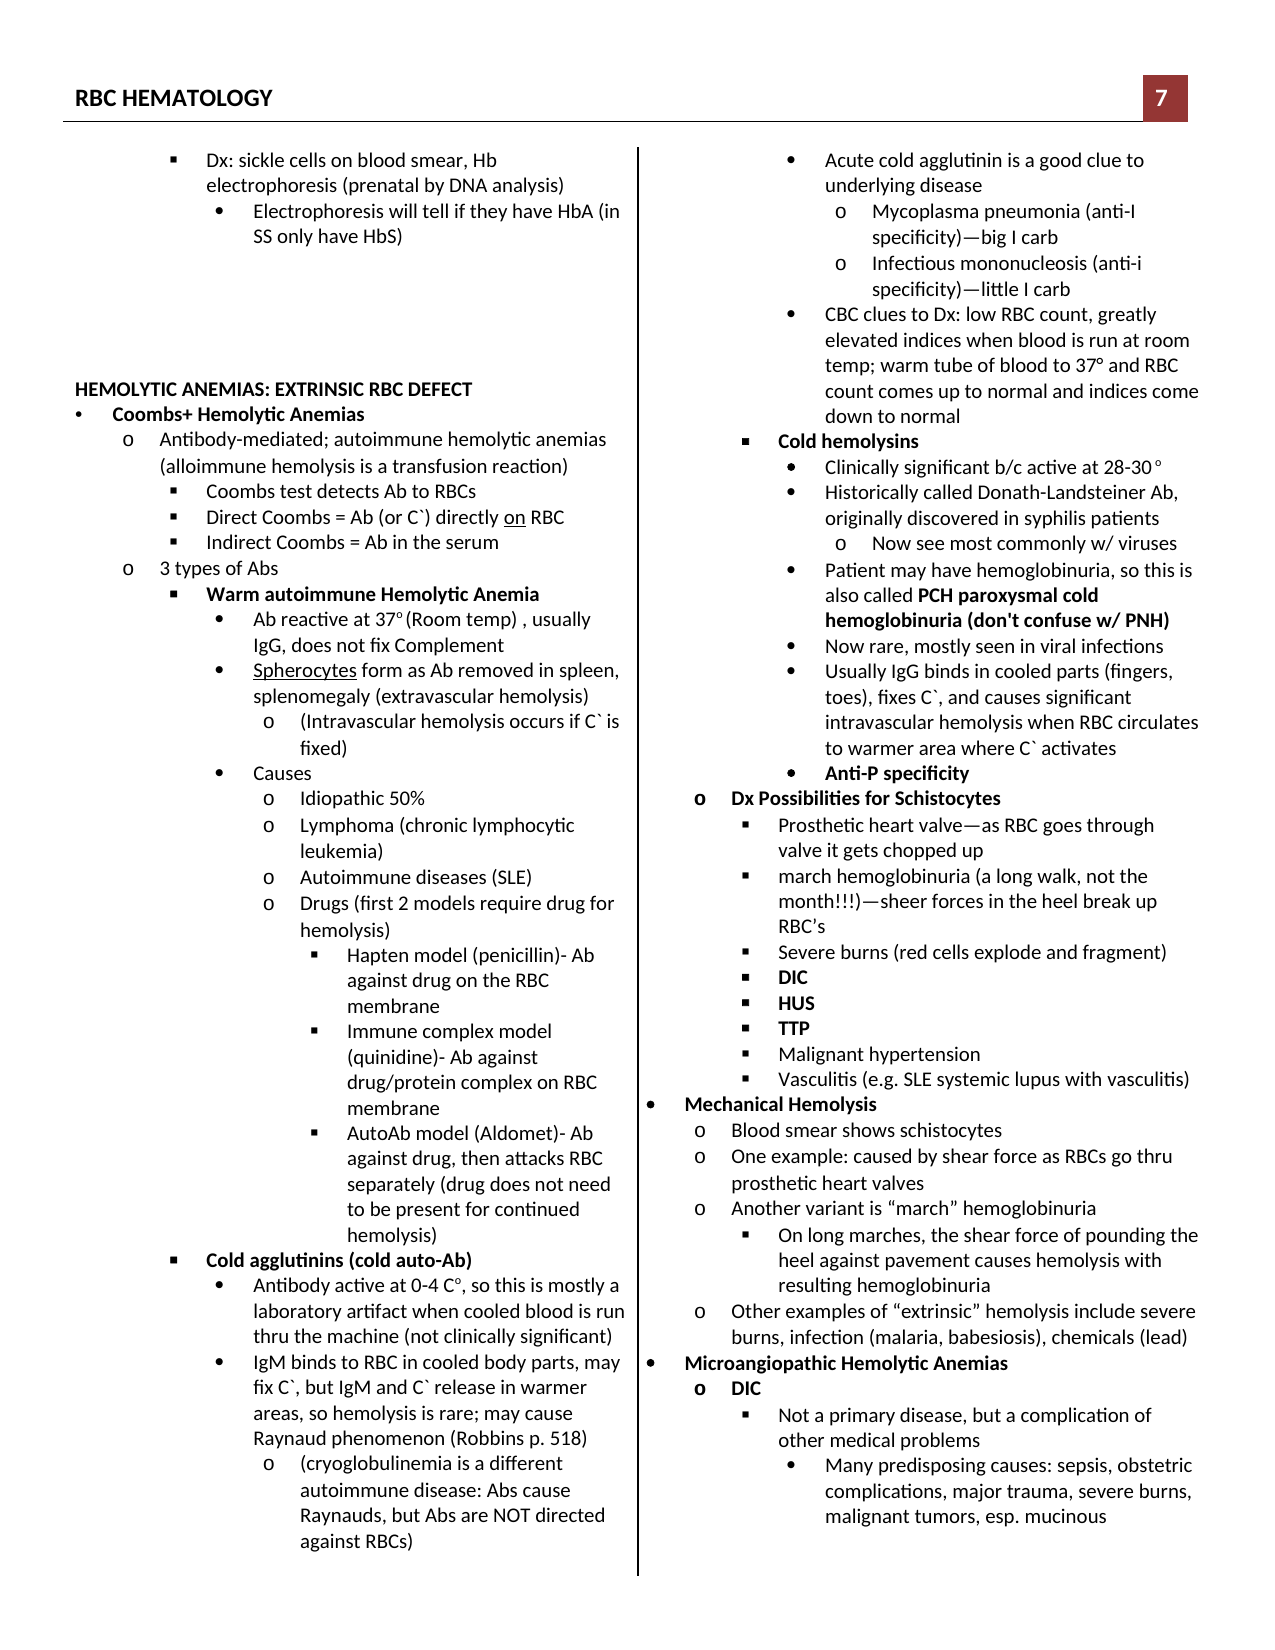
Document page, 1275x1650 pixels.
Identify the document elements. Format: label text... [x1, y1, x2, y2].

list Now see most commonly w/ viruses [834, 530, 1200, 557]
list Warm autoimmune Hemolytic Anemia [169, 581, 628, 607]
list march hemoglobinuria (a long walk, not the month!!!)—sheer forces in the heel break up RBC’s [741, 863, 1200, 939]
list Prosthetic heart valve—as RBC goes through valve it gets chopped up [741, 812, 1200, 863]
list Coombs test detects Ab to RBCs [169, 478, 628, 504]
list TTP [741, 1015, 1200, 1041]
list Immune complex model (quinidine)- Ab against drug/protein complex on RBC membrane [309, 1018, 628, 1120]
list Cold hemolysins [741, 429, 1200, 454]
list Mechanical Hemolysis [647, 1092, 1200, 1117]
list Malignant hypertension [741, 1041, 1200, 1066]
list On long marches, the shear force of pounding the heel against pavement causes hemolysis with resulting hemoglobinuria [741, 1222, 1200, 1298]
text HEMOLYTIC ANEMIAS: EXTRINSIC RBC DEFECT [75, 376, 628, 401]
list Hapten model (penicillin)- Ab against drug on the RBC membrane [309, 942, 628, 1018]
list HUS [741, 990, 1200, 1015]
list 3 types of Abs [122, 555, 628, 581]
list Spherocytes form as Ab removed in spleen, splenomegaly (extravascular hemolysis) [216, 657, 628, 708]
list Electrophoresis will tell if they have HbA (in SS only have HbS) [216, 198, 628, 249]
list DIC [741, 964, 1200, 990]
list Not a primary disease, but a complication of other medical problems [741, 1402, 1200, 1453]
list Acute cold agglutinin is a good clue to underlying disease [787, 147, 1200, 198]
list Now rare, mostly seen in viral infections [787, 633, 1200, 658]
list Coombs+ Hemolytic Anemias [75, 401, 628, 427]
list Blood smear shows schistocytes [694, 1117, 1200, 1143]
list Dx: sickle cells on blood smear, Hb electrophoresis (prenatal by DNA analysis) [169, 147, 628, 198]
list Patient may have hemoglobinuria, so this is also called PCH paroxysmal cold hemoglobinuria (don't confuse w/ PNH) [787, 557, 1200, 633]
list Autoimmune diseases (SLE) [262, 864, 628, 890]
list Cold agglutinins (cold auto-Ab) [169, 1247, 628, 1273]
list Ab reactive at 37o (Room temp) , usually IgG, does not fix Complement [216, 607, 628, 657]
list AutoAb model (Aldomet)- Ab against drug, then attacks RBC separately (drug does not need to be present for continued hemolysis) [309, 1120, 628, 1247]
list One example: caused by shear force as RBCs go thru prosthetic heart valves [694, 1143, 1200, 1195]
list (cryoglobulinemia is a different autoimmune disease: Abs cause Raynauds, but Abs are NOT directed against RBCs) [262, 1451, 628, 1553]
list Historically called Donath-Landsteiner Ab, originally discovered in syphilis patients [787, 479, 1200, 530]
list CBC clues to Dx: low RBC count, greatly elevated indices when blood is run at room temp; warm tube of blood to 37° and RBC count comes up to normal and indices come down to normal [787, 302, 1200, 429]
list Vasculitis (e.g. SLE systemic lupus with vasculitis) [741, 1066, 1200, 1092]
list Other examples of “extrinsic” hemolysis include severe burns, infection (malaria, babesiosis), chemicals (lead) [694, 1298, 1200, 1350]
list (Intravascular hemolysis occurs if C` is fixed) [262, 708, 628, 760]
list IgM binds to RBC in cooled body parts, may fix C`, but IgM and C` release in warmer areas, so hemolysis is rare; may cause Raynaud phenomenon (Robbins p. 518) [216, 1349, 628, 1451]
list Antibody active at 0-4 Co, so this is mostly a laboratory artifact when cooled blood is run thru the machine (not clinically significant) [216, 1273, 628, 1349]
list Idiopathic 50% [262, 786, 628, 812]
list Anti-P specificity [787, 760, 1200, 786]
list Severe burns (red cells explode and fragment) [741, 939, 1200, 964]
list Lymphoma (chronic lymphocytic leukemia) [262, 812, 628, 864]
list Direct Coombs = Ab (or C`) directly on RBC [169, 504, 628, 529]
list Mycoplasma pneumonia (anti-I specificity)—big I carb [834, 198, 1200, 250]
list Clinically significant b/c active at 28-30 o [787, 454, 1200, 479]
list Usually IgG binds in cooled parts (fingers, toes), fixes C`, and causes significant intravascular hemolysis when RBC circulates to warmer area where C` activates [787, 658, 1200, 760]
list DIC [694, 1375, 1200, 1402]
list Antibody-mediated; autoimmune hemolytic anemias (alloimmune hemolysis is a transfusion reaction) [122, 427, 628, 478]
list Microangiopathic Hemolytic Anemias [647, 1350, 1200, 1375]
list Another variant is “march” hemoglobinuria [694, 1195, 1200, 1222]
list Indirect Coombs = Ab in the serum [169, 529, 628, 555]
list Infectious mononucleosis (anti-i specificity)—little I carb [834, 250, 1200, 302]
list Drugs (first 2 models require drug for hemolysis) [262, 890, 628, 942]
list Causes [216, 760, 628, 786]
list Dx Possibilities for Schistocytes [694, 786, 1200, 812]
